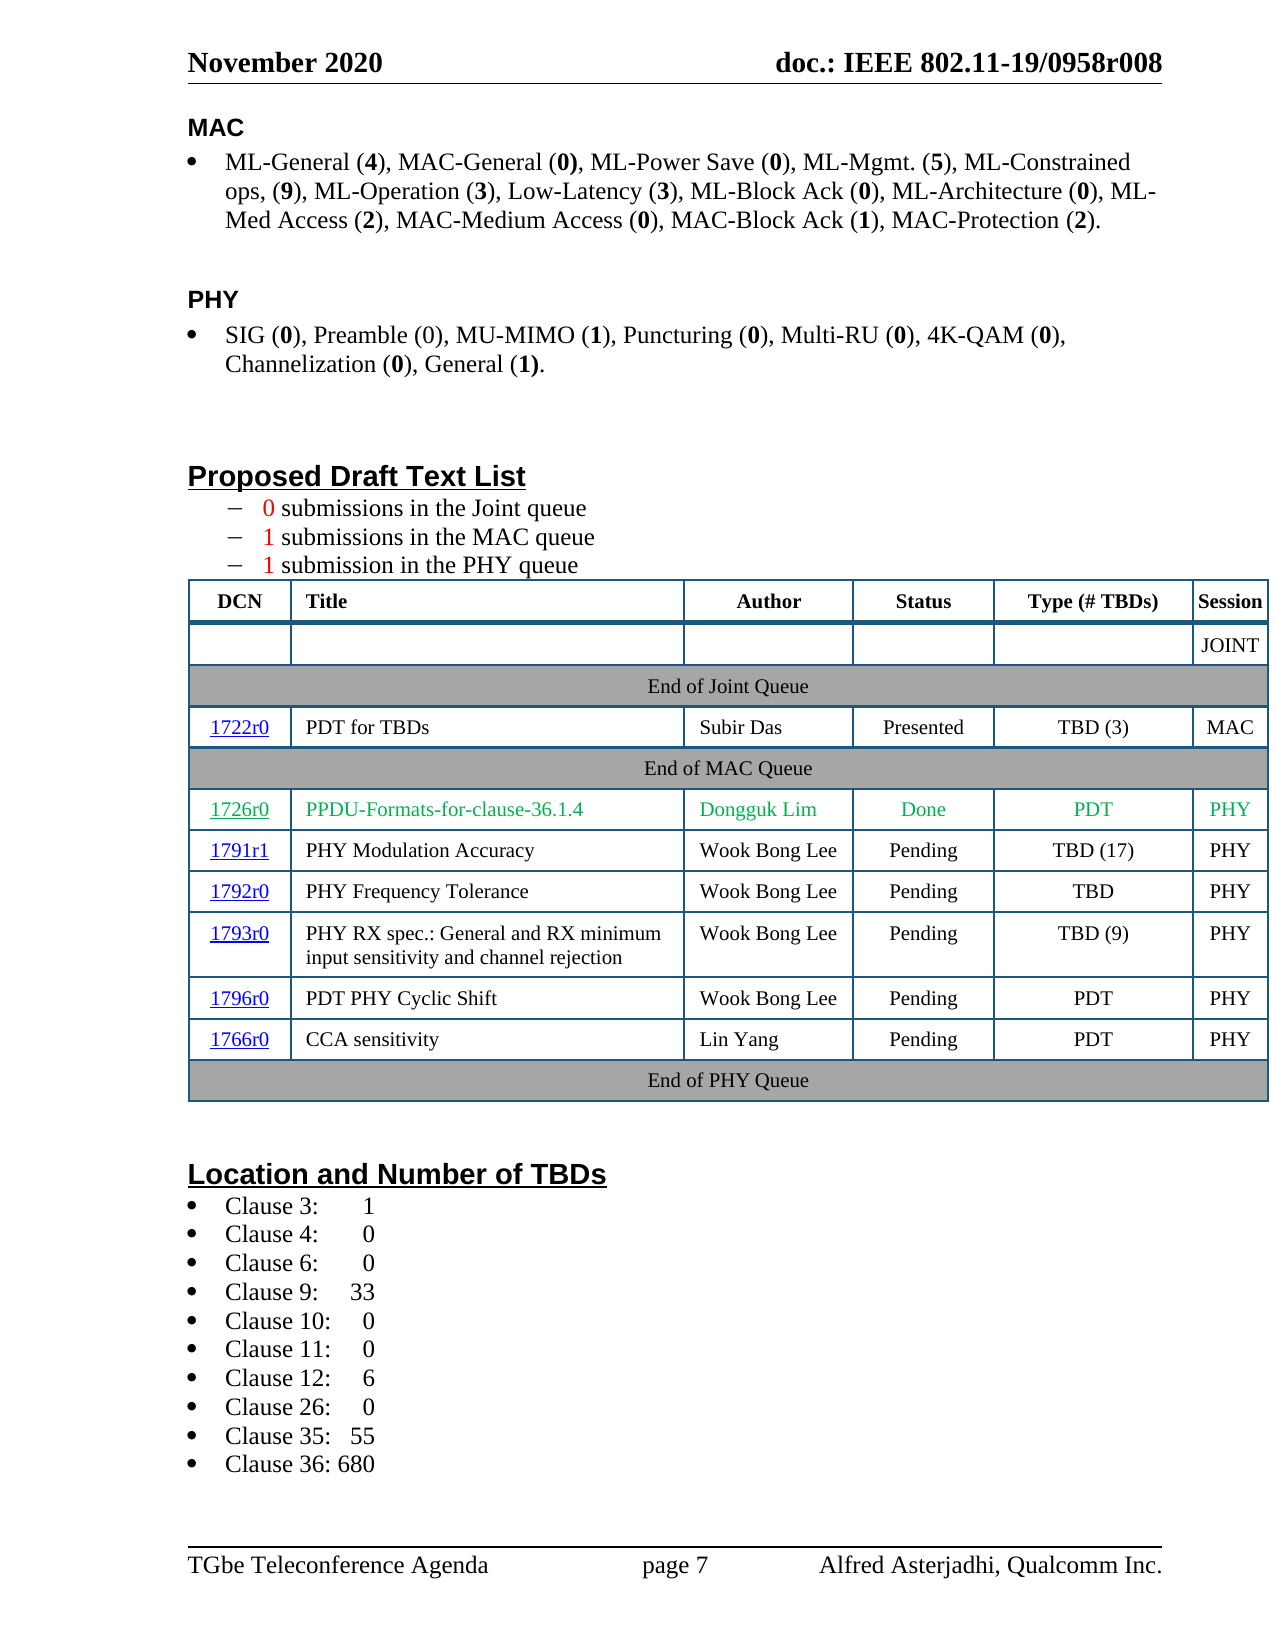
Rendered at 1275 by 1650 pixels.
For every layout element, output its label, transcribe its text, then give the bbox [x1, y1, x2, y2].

table_cell 1766r0 [190, 1020, 290, 1058]
table_cell PHY Frequency Tolerance [292, 872, 683, 911]
table_cell End of MAC Queue [190, 749, 1267, 788]
table_cell TBD (17) [995, 831, 1192, 870]
list Clause 3: 1 [187, 1191, 1162, 1219]
table_cell Pending [854, 913, 993, 976]
table_cell End of PHY Queue [190, 1061, 1267, 1100]
table_cell PDT [995, 1020, 1192, 1058]
table_cell [190, 625, 290, 664]
table_cell Wook Bong Lee [685, 831, 852, 870]
table_cell PHY [1194, 978, 1267, 1017]
table_cell End of Joint Queue [190, 666, 1267, 705]
list ML-General (4), MAC-General (0), ML-Power Save (0), ML-Mgmt. (5), ML-Constrained ops, (9), ML-Operation (3), Low-Latency (3), ML-Block Ack (0), ML-Architecture (0), ML-Med Access (2), MAC-Medium Access (0), MAC-Block Ack (1), MAC-Protection (2). [187, 147, 1162, 234]
table_header Title [292, 581, 683, 620]
table_cell Pending [854, 872, 993, 911]
table_cell CCA sensitivity [292, 1020, 683, 1058]
table_cell PHY Modulation Accuracy [292, 831, 683, 870]
list Clause 9: 33 [187, 1277, 1162, 1306]
table_cell [995, 625, 1192, 664]
table_cell 1791r1 [190, 831, 290, 870]
subtitle Location and Number of TBDs [187, 1157, 1162, 1191]
list 1 submission in the PHY queue [225, 551, 1162, 579]
table_cell Pending [854, 978, 993, 1017]
table_header Author [685, 581, 852, 620]
table_cell Wook Bong Lee [685, 913, 852, 976]
table_cell [685, 625, 852, 664]
table_header Status [854, 581, 993, 620]
table_cell Wook Bong Lee [685, 872, 852, 911]
table_cell [292, 625, 683, 664]
table_cell Done [854, 790, 993, 829]
table_cell [854, 625, 993, 664]
table_cell 1796r0 [190, 978, 290, 1017]
table_cell Pending [854, 831, 993, 870]
table_cell TBD (9) [995, 913, 1192, 976]
table_cell Wook Bong Lee [685, 978, 852, 1017]
table_cell PDT for TBDs [292, 708, 683, 746]
list Clause 10: 0 [187, 1306, 1162, 1334]
list Clause 6: 0 [187, 1248, 1162, 1277]
subtitle Proposed Draft Text List [187, 459, 1162, 493]
table_header Session [1194, 581, 1267, 620]
table_cell 1722r0 [190, 708, 290, 746]
table_cell PDT PHY Cyclic Shift [292, 978, 683, 1017]
table_cell MAC [1194, 708, 1267, 746]
list 1 submissions in the MAC queue [225, 522, 1162, 551]
table_cell PHY RX spec.: General and RX minimum input sensitivity and channel rejection [292, 913, 683, 976]
table_cell Presented [854, 708, 993, 746]
table_cell PHY [1194, 913, 1267, 976]
table_cell 1792r0 [190, 872, 290, 911]
table_cell JOINT [1194, 625, 1267, 664]
list Clause 35: 55 [187, 1421, 1162, 1449]
list Clause 11: 0 [187, 1334, 1162, 1363]
list SIG (0), Preamble (0), MU-MIMO (1), Puncturing (0), Multi-RU (0), 4K-QAM (0), Channelization (0), General (1). [187, 320, 1162, 378]
subtitle MAC [187, 112, 1162, 141]
table_cell PHY [1194, 790, 1267, 829]
table_cell Dongguk Lim [685, 790, 852, 829]
list Clause 26: 0 [187, 1392, 1162, 1421]
table_header Type (# TBDs) [995, 581, 1192, 620]
table_header DCN [190, 581, 290, 620]
table_cell 1793r0 [190, 913, 290, 976]
list 0 submissions in the Joint queue [225, 493, 1162, 522]
table_cell 1726r0 [190, 790, 290, 829]
list Clause 36: 680 [187, 1449, 1162, 1478]
table_cell PHY [1194, 831, 1267, 870]
table_cell Pending [854, 1020, 993, 1058]
table_cell PPDU-Formats-for-clause-36.1.4 [292, 790, 683, 829]
table_cell PHY [1194, 1020, 1267, 1058]
table_cell Subir Das [685, 708, 852, 746]
table_cell TBD [995, 872, 1192, 911]
table_cell TBD (3) [995, 708, 1192, 746]
table_cell PHY [1194, 872, 1267, 911]
list Clause 12: 6 [187, 1363, 1162, 1392]
table_cell PDT [995, 978, 1192, 1017]
table_cell PDT [995, 790, 1192, 829]
list Clause 4: 0 [187, 1219, 1162, 1248]
subtitle PHY [187, 285, 1162, 314]
table_cell Lin Yang [685, 1020, 852, 1058]
